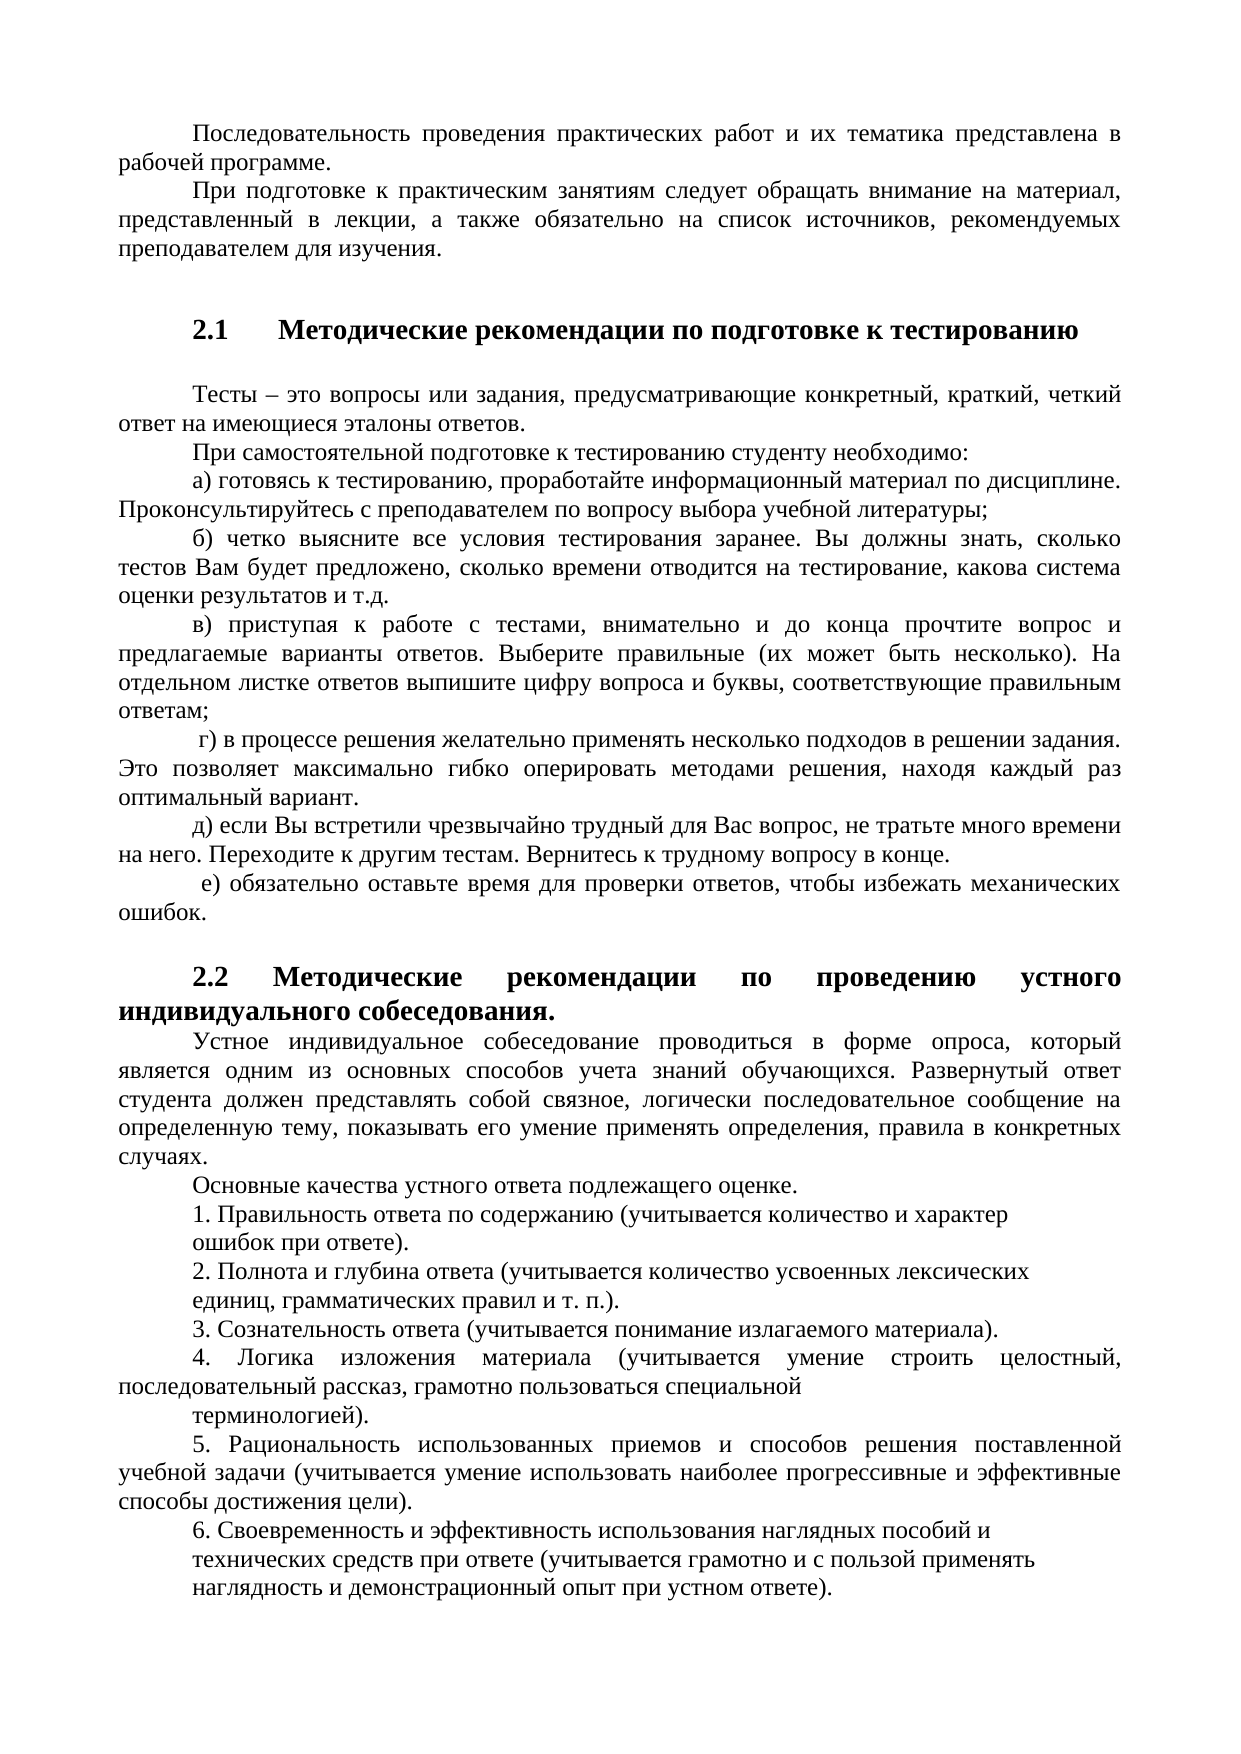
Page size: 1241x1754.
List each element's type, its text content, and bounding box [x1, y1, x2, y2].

text 6. Своевременность и эффективность использования наглядных пособий и [118, 1515, 1122, 1544]
text ошибок при ответе). [118, 1227, 1122, 1256]
text При самостоятельной подготовке к тестированию студенту необходимо: [118, 437, 1122, 466]
text Тесты – это вопросы или задания, предусматривающие конкретный, краткий, четкий ответ на имеющиеся эталоны ответов. [118, 379, 1122, 437]
list Методические рекомендации по подготовке к тестированию [192, 312, 1122, 346]
text б) четко выясните все условия тестирования заранее. Вы должны знать, сколько тестов Вам будет предложено, сколько времени отводится на тестирование, какова система оценки результатов и т.д. [118, 523, 1122, 609]
text терминологией). [118, 1400, 1122, 1429]
text Основные качества устного ответа подлежащего оценке. [118, 1170, 1122, 1199]
text 2.2 Методические рекомендации по проведению устного индивидуального собеседования. [118, 959, 1122, 1026]
text 4. Логика изложения материала (учитывается умение строить целостный, последовательный рассказ, грамотно пользоваться специальной [118, 1342, 1122, 1400]
text 3. Сознательность ответа (учитывается понимание излагаемого материала). [118, 1314, 1122, 1342]
text Устное индивидуальное собеседование проводиться в форме опроса, который является одним из основных способов учета знаний обучающихся. Развернутый ответ студента должен представлять собой связное, логически последовательное сообщение на определенную тему, показывать его умение применять определения, правила в конкретных случаях. [118, 1026, 1122, 1170]
text д) если Вы встретили чрезвычайно трудный для Вас вопрос, не тратьте много времени на него. Переходите к другим тестам. Вернитесь к трудному вопросу в конце. [118, 811, 1122, 868]
text единиц, грамматических правил и т. п.). [118, 1285, 1122, 1314]
text 2. Полнота и глубина ответа (учитывается количество усвоенных лексических [118, 1256, 1122, 1285]
text а) готовясь к тестированию, проработайте информационный материал по дисциплине. Проконсультируйтесь с преподавателем по вопросу выбора учебной литературы; [118, 466, 1122, 523]
text 5. Рациональность использованных приемов и способов решения поставленной учебной задачи (учитывается умение использовать наиболее прогрессивные и эффективные способы достижения цели). [118, 1429, 1122, 1515]
text наглядность и демонстрационный опыт при устном ответе). [118, 1572, 1122, 1601]
text е) обязательно оставьте время для проверки ответов, чтобы избежать механических ошибок. [118, 868, 1122, 926]
text в) приступая к работе с тестами, внимательно и до конца прочтите вопрос и предлагаемые варианты ответов. Выберите правильные (их может быть несколько). На отдельном листке ответов выпишите цифру вопроса и буквы, соответствующие правильным ответам; [118, 609, 1122, 724]
text 1. Правильность ответа по содержанию (учитывается количество и характер [118, 1199, 1122, 1227]
text Последовательность проведения практических работ и их тематика представлена в рабочей программе. [118, 118, 1122, 176]
text технических средств при ответе (учитывается грамотно и с пользой применять [118, 1544, 1122, 1572]
text г) в процессе решения желательно применять несколько подходов в решении задания. Это позволяет максимально гибко оперировать методами решения, находя каждый раз оптимальный вариант. [118, 724, 1122, 811]
text При подготовке к практическим занятиям следует обращать внимание на материал, представленный в лекции, а также обязательно на список источников, рекомендуемых преподавателем для изучения. [118, 176, 1122, 262]
